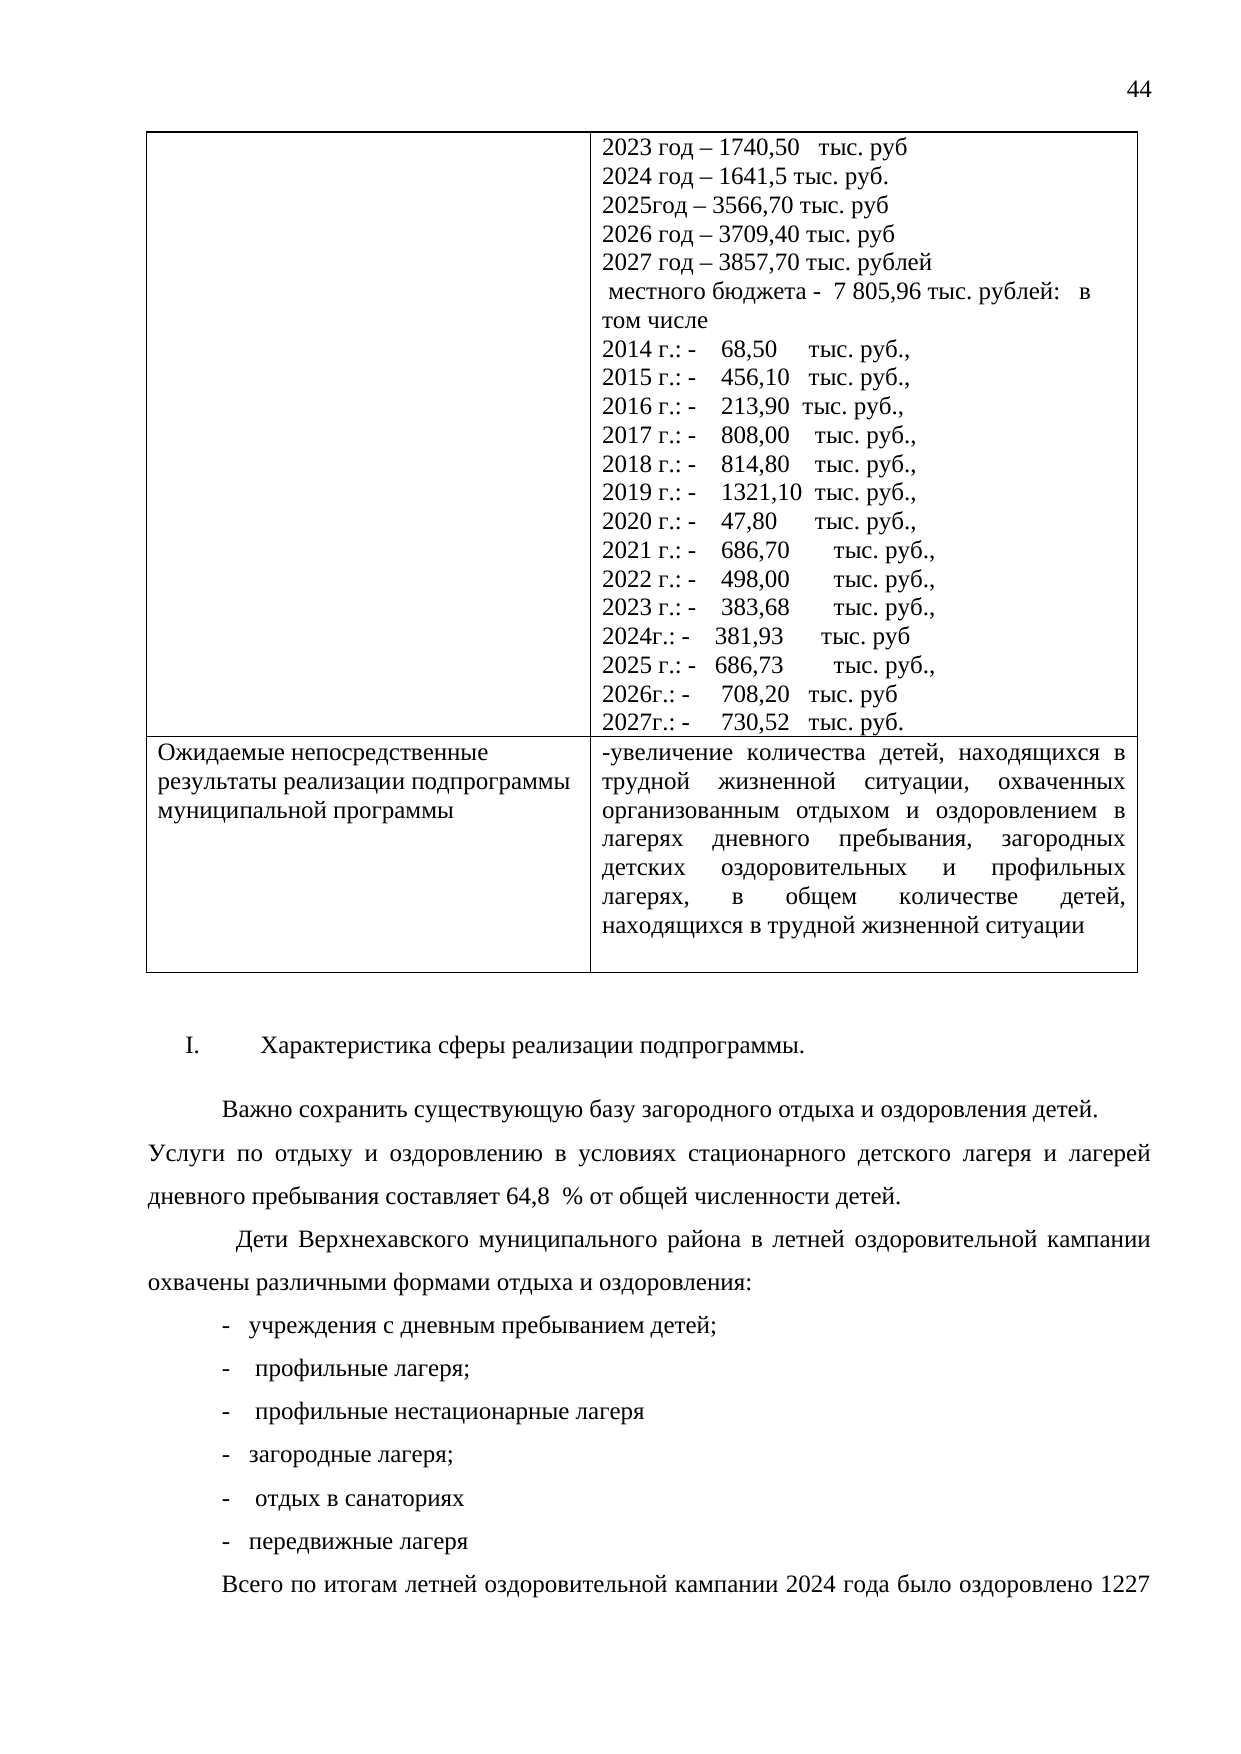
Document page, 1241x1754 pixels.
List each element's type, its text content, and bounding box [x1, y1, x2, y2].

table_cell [591, 133, 1137, 736]
text - профильные нестационарные лагеря [148, 1396, 1152, 1425]
text - загородные лагеря; [148, 1439, 1152, 1468]
text - передвижные лагеря [148, 1526, 1152, 1554]
text - отдых в санаториях [148, 1483, 1152, 1511]
table_cell -увеличение количества детей, находящихся в трудной жизненной ситуации, охваченных организованным отдыхом и оздоровлением в лагерях дневного пребывания, загородных детских оздоровительных и профильных лагерях, в общем количестве детей, находящихся в трудной жизненной ситуации [591, 737, 1137, 972]
text - учреждения с дневным пребыванием детей; [148, 1310, 1152, 1339]
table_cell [147, 133, 590, 736]
text Дети Верхнехавского муниципального района в летней оздоровительной кампании охвачены различными формами отдыха и оздоровления: [148, 1224, 1152, 1296]
text Услуги по отдыху и оздоровлению в условиях стационарного детского лагеря и лагерей дневного пребывания составляет 64,8 % от общей численности детей. [148, 1138, 1152, 1209]
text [148, 1569, 1152, 1598]
table_cell Ожидаемые непосредственные результаты реализации подпрограммы муниципальной программы [147, 737, 590, 972]
text - профильные лагеря; [148, 1353, 1152, 1382]
text Важно сохранить существующую базу загородного отдыха и оздоровления детей. [148, 1094, 1152, 1123]
list Характеристика сферы реализации подпрограммы. [185, 1031, 1152, 1059]
